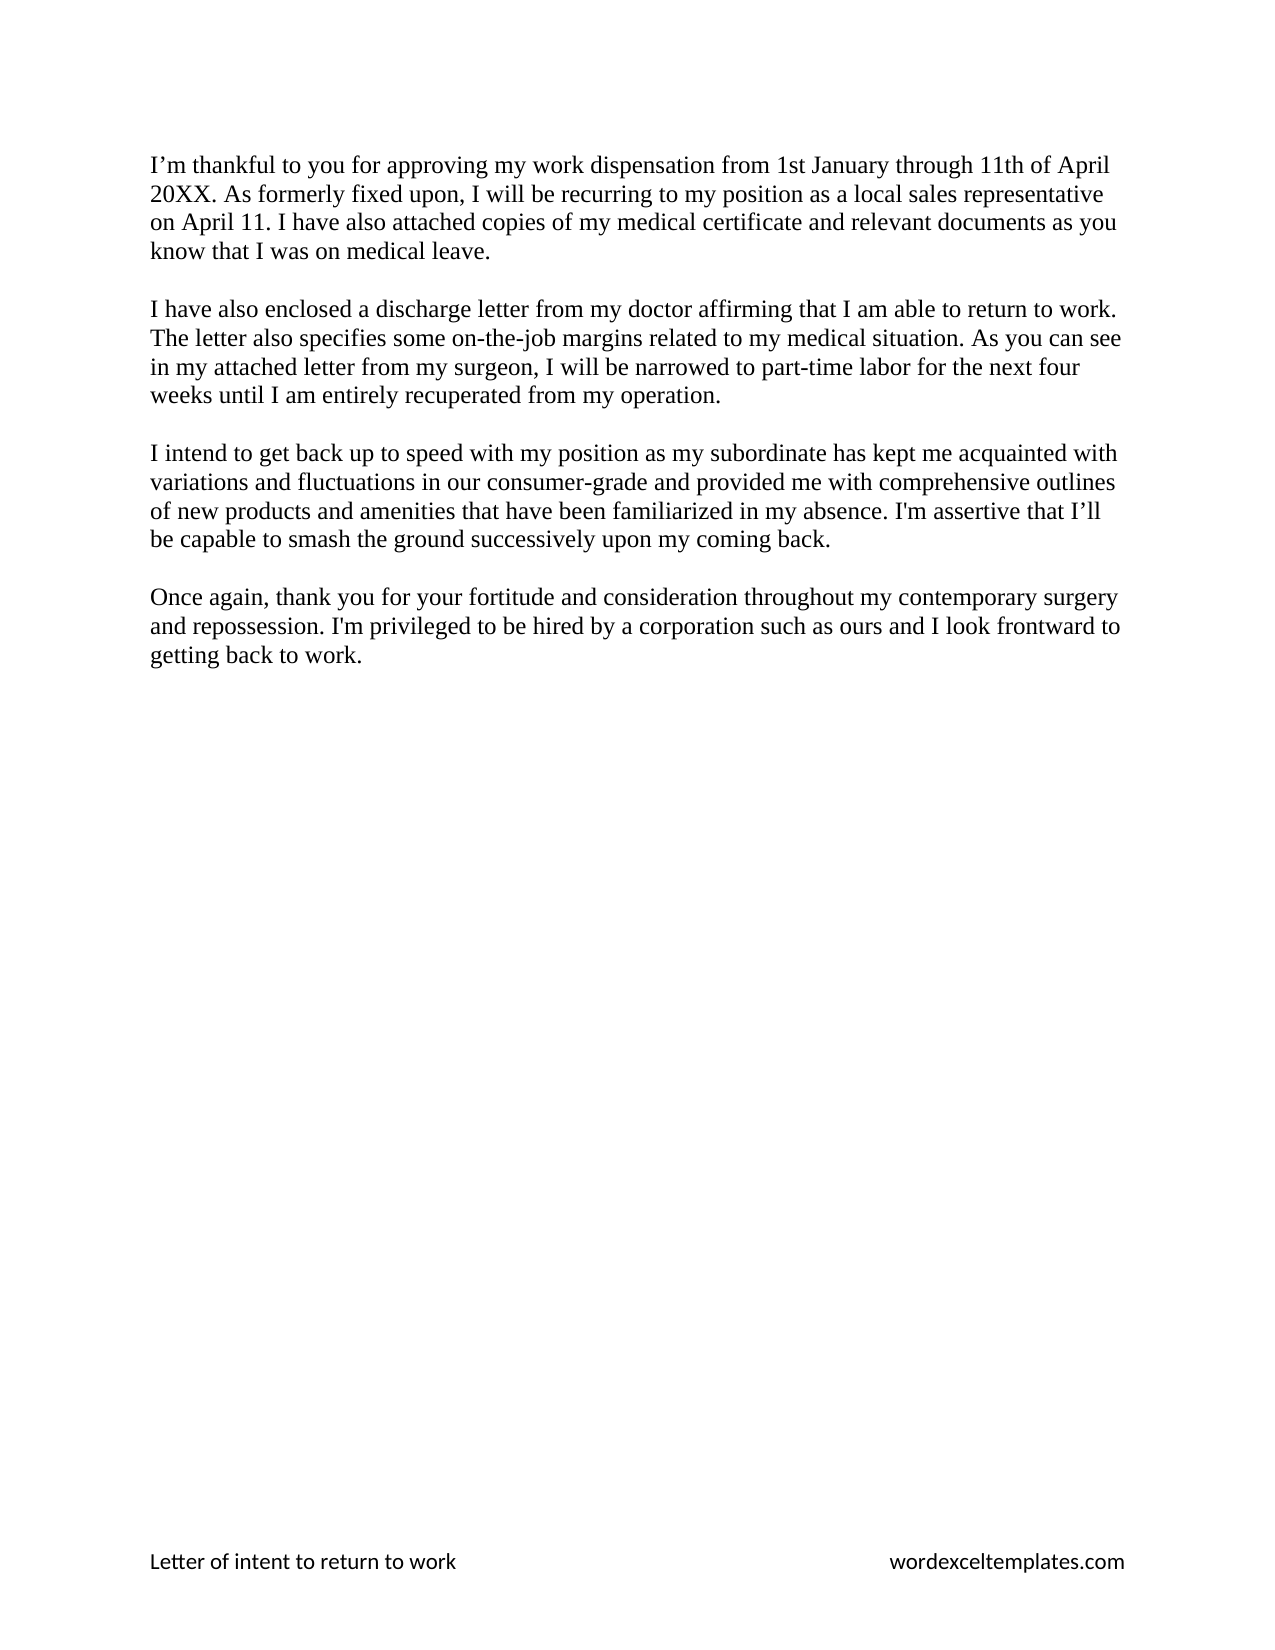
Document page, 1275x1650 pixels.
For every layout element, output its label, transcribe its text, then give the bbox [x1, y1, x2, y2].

text I intend to get back up to speed with my position as my subordinate has kept me acquainted with variations and fluctuations in our consumer-grade and provided me with comprehensive outlines of new products and amenities that have been familiarized in my absence. I'm assertive that I’ll be capable to smash the ground successively upon my coming back. [150, 438, 1125, 553]
text Once again, thank you for your fortitude and consideration throughout my contemporary surgery and repossession. I'm privileged to be hired by a corporation such as ours and I look frontward to getting back to work. [150, 582, 1125, 669]
text I’m thankful to you for approving my work dispensation from 1st January through 11th of April 20XX. As formerly fixed upon, I will be recurring to my position as a local sales representative on April 11. I have also attached copies of my medical certificate and relevant documents as you know that I was on medical leave. [150, 150, 1125, 265]
text I have also enclosed a discharge letter from my doctor affirming that I am able to return to work. The letter also specifies some on-the-job margins related to my medical situation. As you can see in my attached letter from my surgeon, I will be narrowed to part-time labor for the next four weeks until I am entirely recuperated from my operation. [150, 294, 1125, 409]
